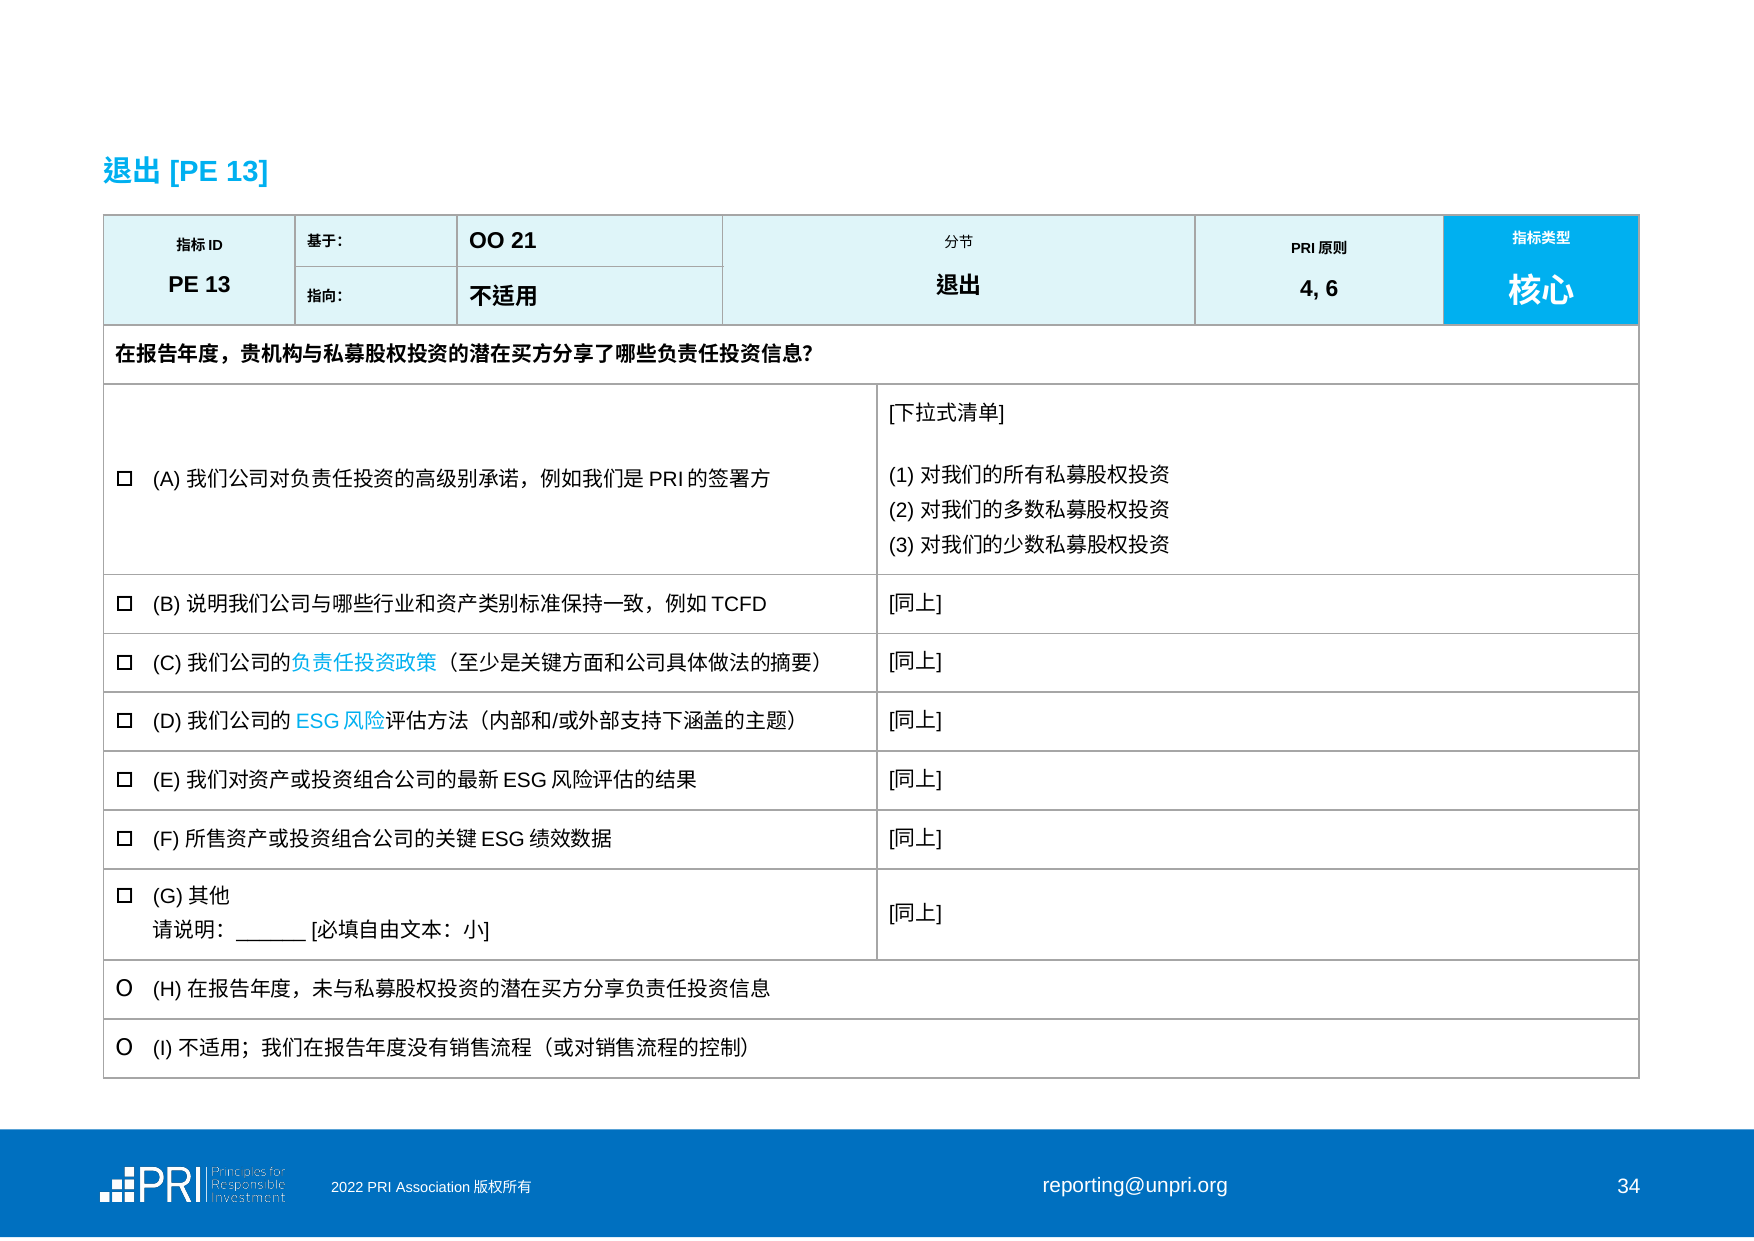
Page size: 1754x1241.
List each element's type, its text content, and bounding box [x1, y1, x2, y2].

table_cell (H) 在报告年度，未与私募股权投资的潜在买方分享负责任投资信息 [104, 961, 1638, 1018]
table_cell (B) 说明我们公司与哪些行业和资产类别标准保持一致，例如TCFD [104, 575, 876, 632]
table_cell (F) 所售资产或投资组合公司的关键ESG绩效数据 [104, 811, 876, 868]
table_header PRI原则 4, 6 [1196, 216, 1443, 324]
table_cell [同上] [878, 752, 1638, 809]
table_cell [下拉式清单] (1) 对我们的所有私募股权投资 (2) 对我们的多数私募股权投资 (3) 对我们的少数私募股权投资 [878, 385, 1638, 573]
table_cell (G) 其他 请说明：______ [必填自由文本：小] [104, 870, 876, 959]
table_cell 在报告年度，贵机构与私募股权投资的潜在买方分享了哪些负责任投资信息？ [104, 326, 1638, 383]
table_cell [同上] [878, 575, 1638, 632]
table_cell (D) 我们公司的ESG风险评估方法（内部和/或外部支持下涵盖的主题） [104, 693, 876, 750]
table_cell (I) 不适用；我们在报告年度没有销售流程（或对销售流程的控制） [104, 1020, 1638, 1077]
table_header 分节 退出 [723, 216, 1194, 324]
subtitle 退出 [PE 13] [103, 150, 1650, 190]
table_cell (C) 我们公司的负责任投资政策（至少是关键方面和公司具体做法的摘要） [104, 634, 876, 691]
table_cell (E) 我们对资产或投资组合公司的最新ESG风险评估的结果 [104, 752, 876, 809]
table_header 基于： [296, 216, 456, 266]
table_cell [同上] [878, 634, 1638, 691]
table_cell 指向： [296, 267, 456, 324]
table_cell (A) 我们公司对负责任投资的高级别承诺，例如我们是PRI的签署方 [104, 385, 876, 573]
table_cell [同上] [878, 870, 1638, 959]
table_cell [同上] [878, 693, 1638, 750]
table_cell [同上] [878, 811, 1638, 868]
table_header OO 21 [458, 216, 722, 266]
table_cell 不适用 [458, 267, 722, 324]
table_header 指标ID PE 13 [104, 216, 294, 324]
table_header 指标类型 核心 [1444, 216, 1638, 324]
picture [97, 1163, 287, 1205]
